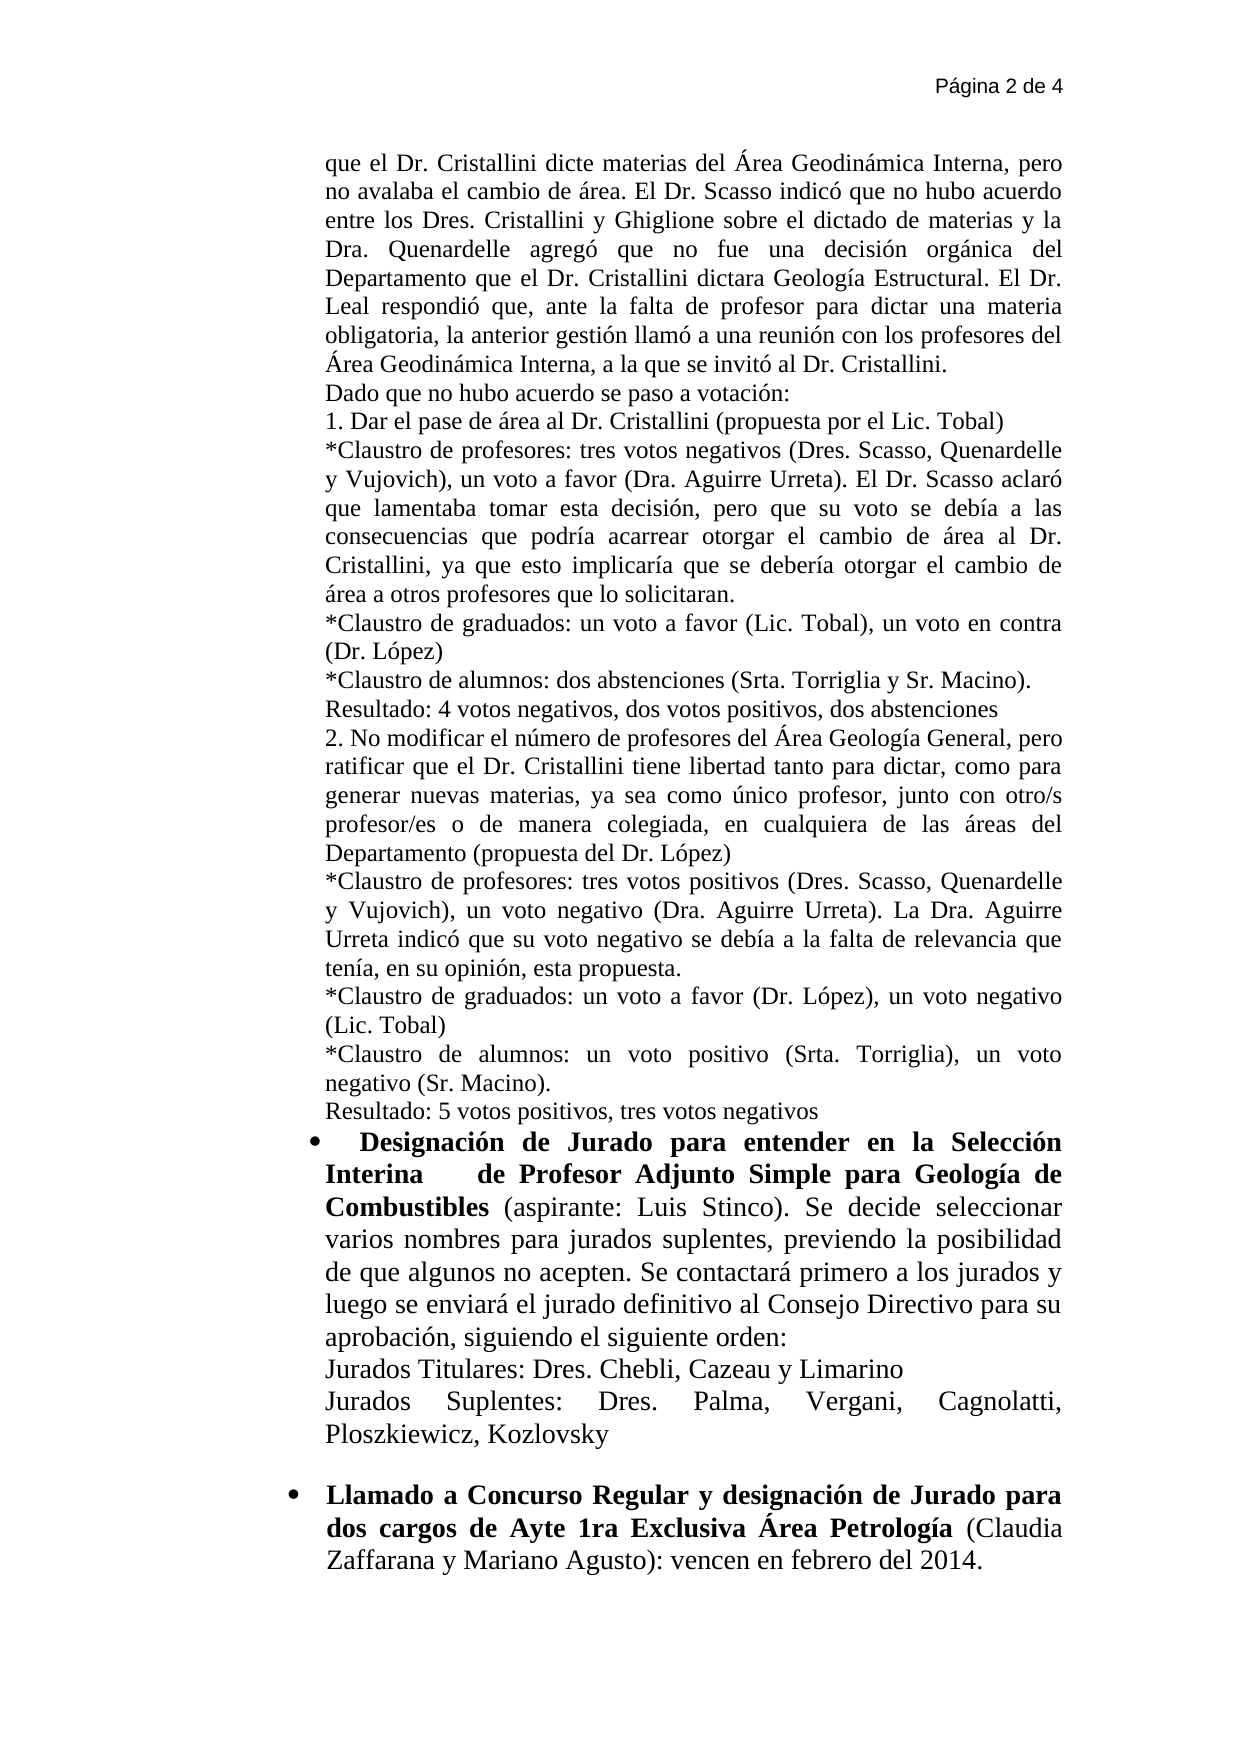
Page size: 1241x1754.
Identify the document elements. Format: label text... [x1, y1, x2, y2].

list *Claustro de profesores: tres votos positivos (Dres. Scasso, Quenardelle y Vujovich), un voto negativo (Dra. Aguirre Urreta). La Dra. Aguirre Urreta indicó que su voto negativo se debía a la falta de relevancia que tenía, en su opinión, esta propuesta. [325, 866, 1063, 981]
list 2. No modificar el número de profesores del Área Geología General, pero ratificar que el Dr. Cristallini tiene libertad tanto para dictar, como para generar nuevas materias, ya sea como único profesor, junto con otro/s profesor/es o de manera colegiada, en cualquiera de las áreas del Departamento (propuesta del Dr. López) [325, 723, 1063, 866]
text Jurados Titulares: Dres. Chebli, Cazeau y Limarino [325, 1352, 1063, 1384]
list Resultado: 4 votos negativos, dos votos positivos, dos abstenciones [325, 694, 1063, 723]
list *Claustro de graduados: un voto a favor (Lic. Tobal), un voto en contra (Dr. López) [325, 608, 1063, 665]
list *Claustro de alumnos: un voto positivo (Srta. Torriglia), un voto negativo (Sr. Macino). [325, 1039, 1063, 1096]
list *Claustro de graduados: un voto a favor (Dr. López), un voto negativo (Lic. Tobal) [325, 981, 1063, 1039]
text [325, 148, 1063, 378]
list Llamado a Concurso Regular y designación de Jurado para dos cargos de Ayte 1ra Exclusiva Área Petrología (Claudia Zaffarana y Mariano Agusto): vencen en febrero del 2014. [288, 1478, 1063, 1576]
text 1. Dar el pase de área al Dr. Cristallini (propuesta por el Lic. Tobal) [325, 406, 1063, 435]
list *Claustro de alumnos: dos abstenciones (Srta. Torriglia y Sr. Macino). [325, 665, 1063, 694]
text Jurados Suplentes: Dres. Palma, Vergani, Cagnolatti, Ploszkiewicz, Kozlovsky [325, 1384, 1063, 1449]
list Resultado: 5 votos positivos, tres votos negativos [325, 1096, 1063, 1125]
list Designación de Jurado para entender en la Selección Interina de Profesor Adjunto Simple para Geología de Combustibles (aspirante: Luis Stinco). Se decide seleccionar varios nombres para jurados suplentes, previendo la posibilidad de que algunos no acepten. Se contactará primero a los jurados y luego se enviará el jurado definitivo al Consejo Directivo para su aprobación, siguiendo el siguiente orden: [310, 1125, 1063, 1352]
text Dado que no hubo acuerdo se paso a votación: [325, 378, 1063, 406]
list *Claustro de profesores: tres votos negativos (Dres. Scasso, Quenardelle y Vujovich), un voto a favor (Dra. Aguirre Urreta). El Dr. Scasso aclaró que lamentaba tomar esta decisión, pero que su voto se debía a las consecuencias que podría acarrear otorgar el cambio de área al Dr. Cristallini, ya que esto implicaría que se debería otorgar el cambio de área a otros profesores que lo solicitaran. [325, 435, 1063, 608]
